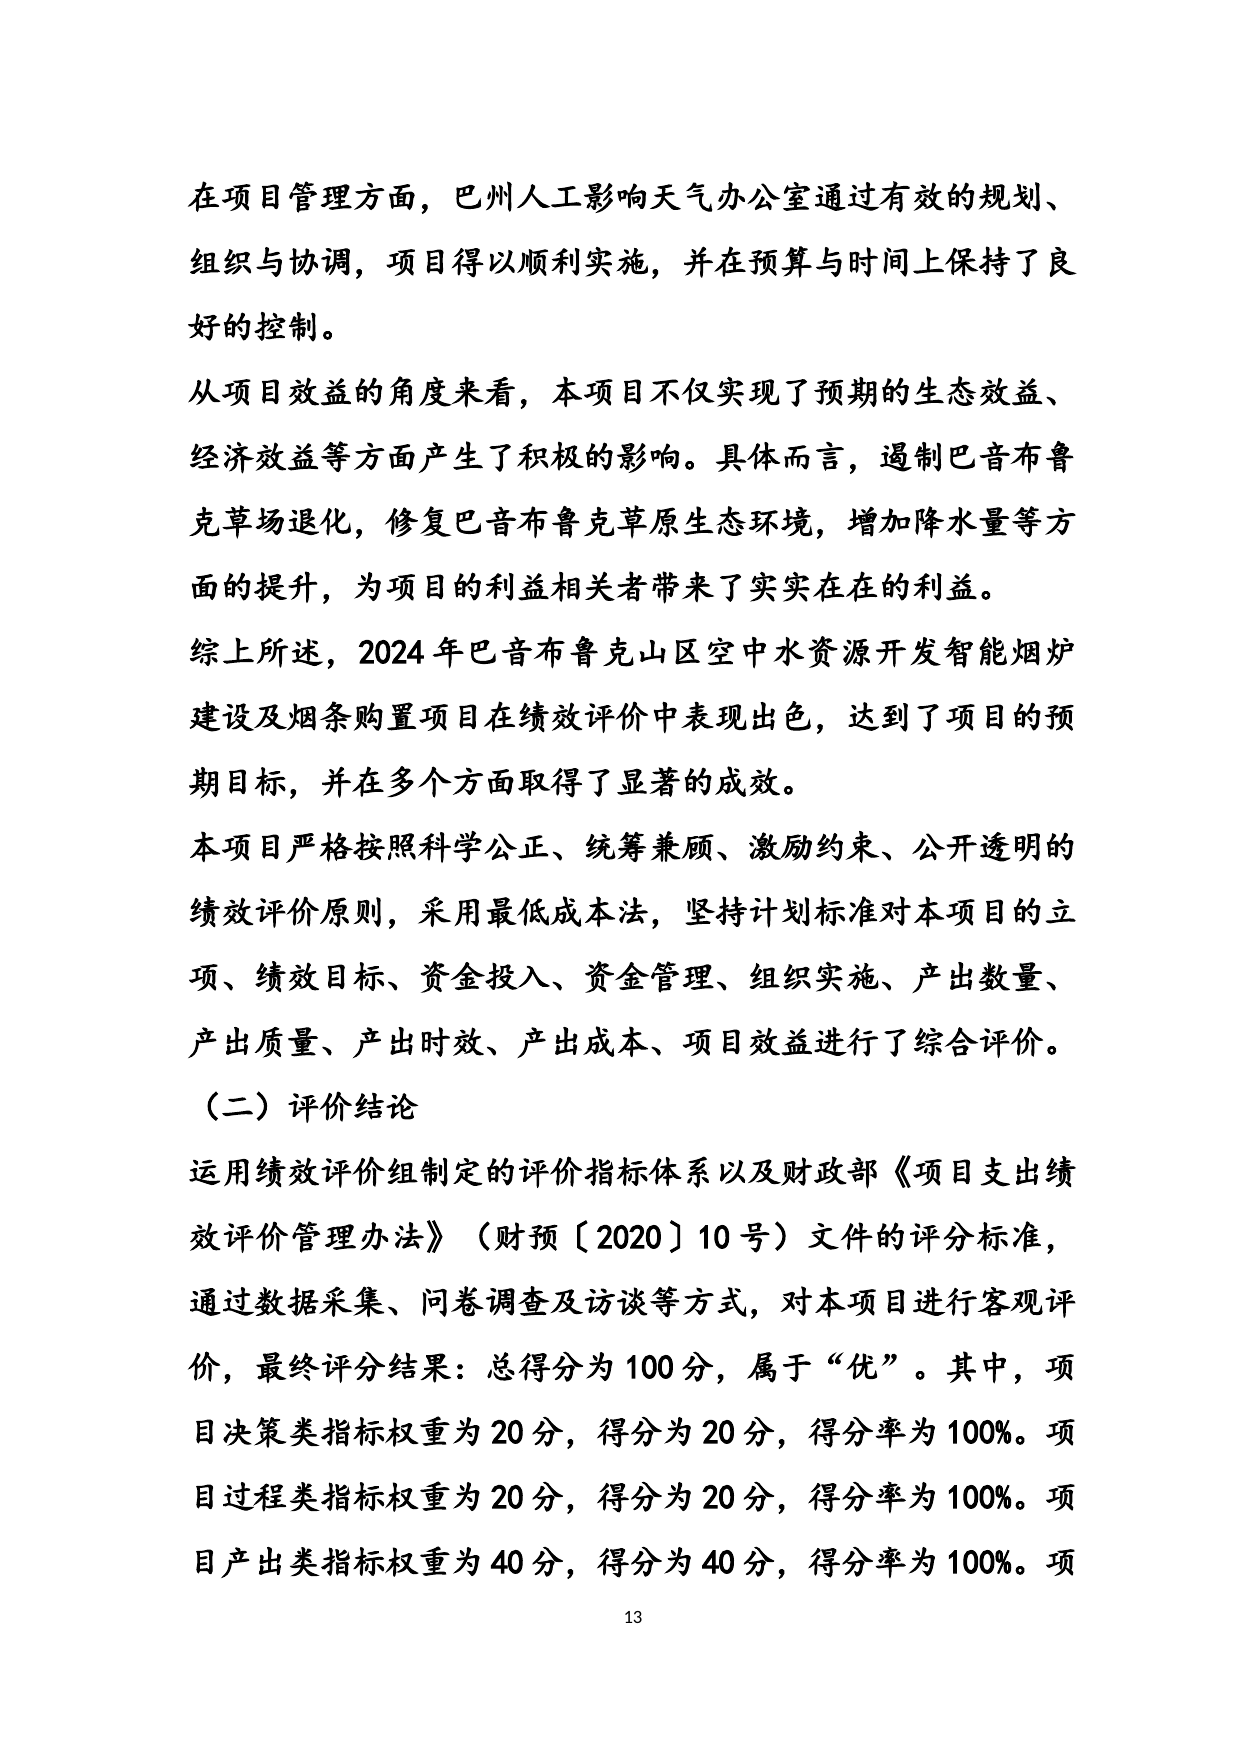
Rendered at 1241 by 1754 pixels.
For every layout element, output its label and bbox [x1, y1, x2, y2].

text [187, 162, 1078, 1592]
